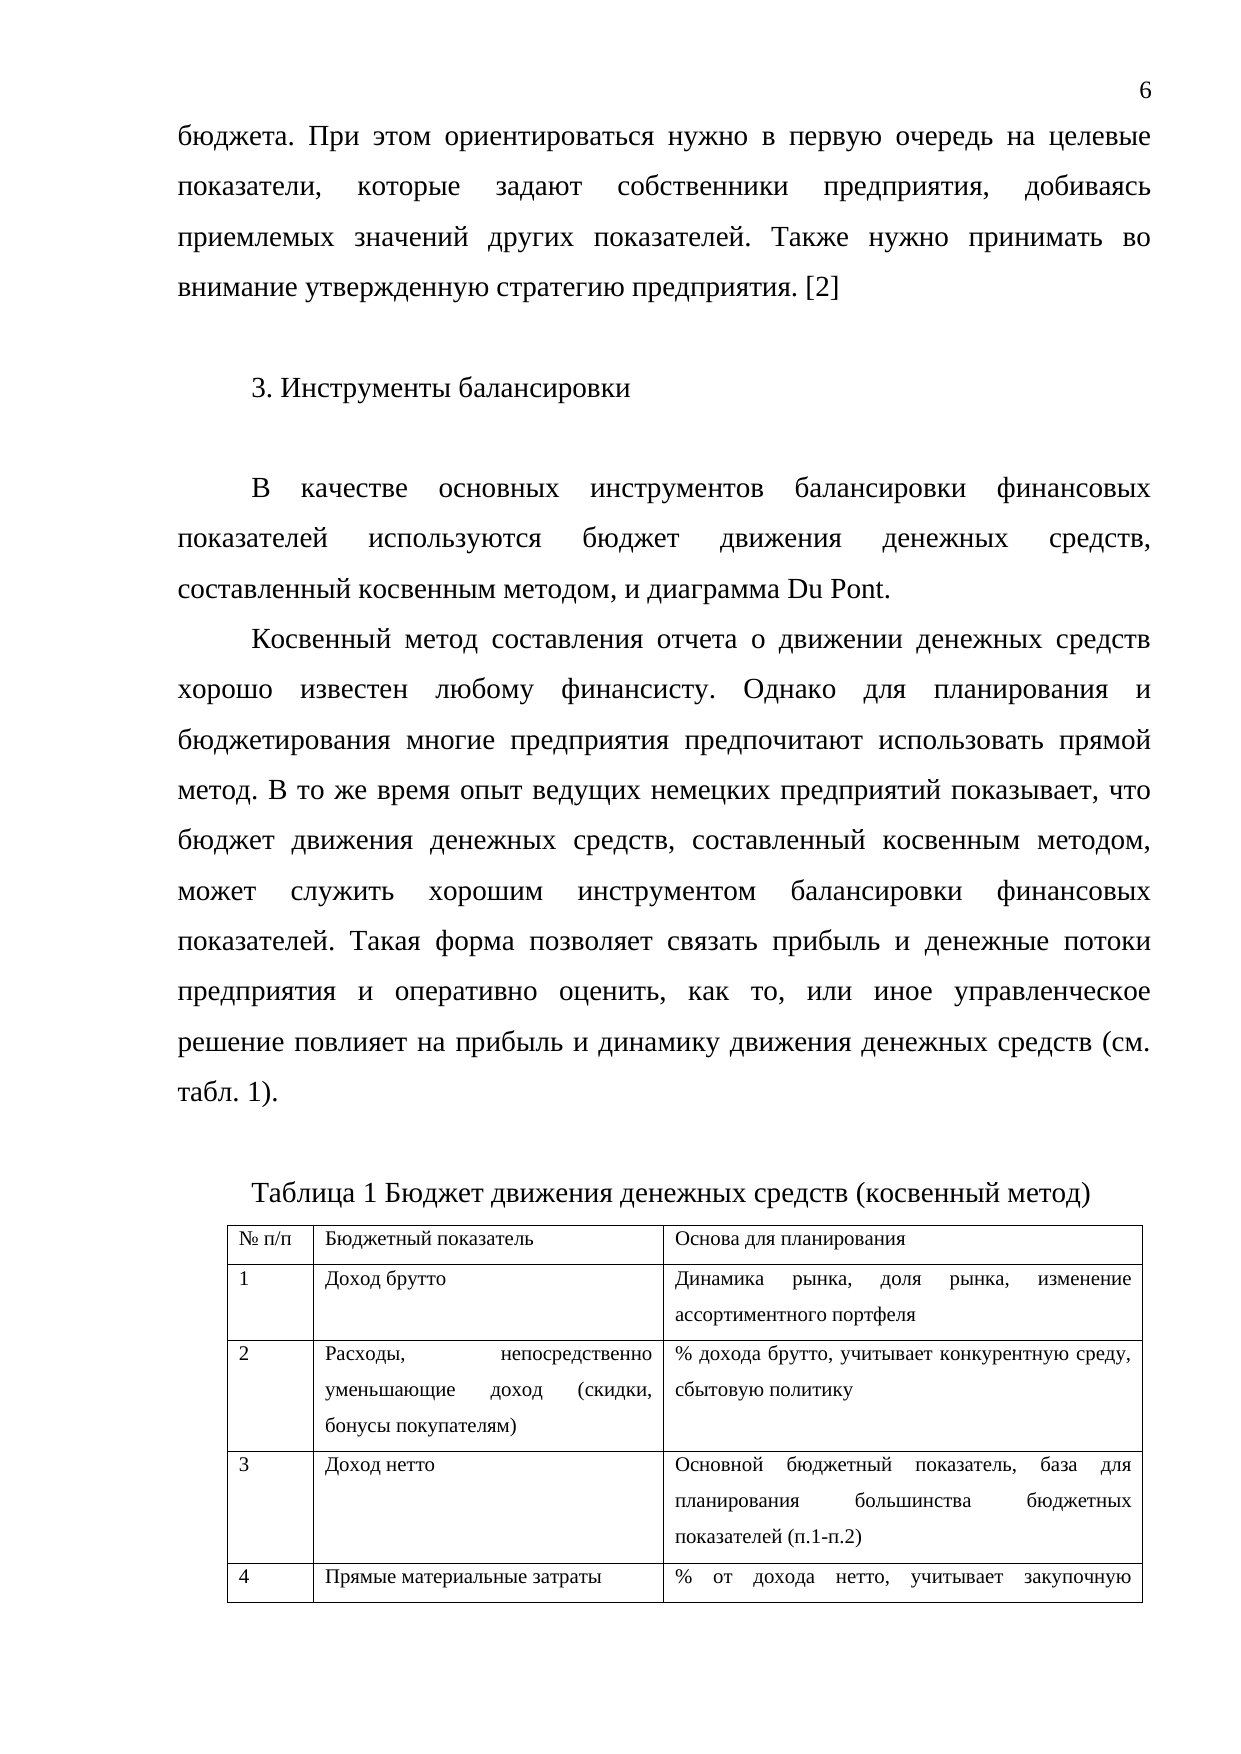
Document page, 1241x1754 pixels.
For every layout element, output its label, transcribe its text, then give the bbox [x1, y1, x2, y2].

text 3. Инструменты балансировки [177, 370, 1152, 403]
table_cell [664, 1564, 1142, 1602]
text В качестве основных инструментов балансировки финансовых показателей используются бюджет движения денежных средств, составленный косвенным методом, и диаграмма Du Pont. [177, 470, 1152, 604]
table_cell Основной бюджетный показатель, база для планирования большинства бюджетных показателей (п.1-п.2) [664, 1452, 1142, 1563]
table_cell Доход брутто [314, 1265, 663, 1340]
table_cell Динамика рынка, доля рынка, изменение ассортиментного портфеля [664, 1265, 1142, 1340]
table_cell 1 [228, 1265, 313, 1340]
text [177, 118, 1152, 303]
text Таблица 1 Бюджет движения денежных средств (косвенный метод) [177, 1175, 1152, 1208]
table_header Бюджетный показатель [314, 1226, 663, 1264]
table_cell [314, 1564, 663, 1602]
table_cell 2 [228, 1341, 313, 1451]
table_cell 4 [228, 1564, 313, 1602]
table_cell Доход нетто [314, 1452, 663, 1563]
table_cell % дохода брутто, учитывает конкурентную среду, сбытовую политику [664, 1341, 1142, 1451]
table_cell Расходы, непосредственно уменьшающие доход (скидки, бонусы покупателям) [314, 1341, 663, 1451]
table_cell 3 [228, 1452, 313, 1563]
text Косвенный метод составления отчета о движении денежных средств хорошо известен любому финансисту. Однако для планирования и бюджетирования многие предприятия предпочитают использовать прямой метод. В то же время опыт ведущих немецких предприятий показывает, что бюджет движения денежных средств, составленный косвенным методом, может служить хорошим инструментом балансировки финансовых показателей. Такая форма позволяет связать прибыль и денежные потоки предприятия и оперативно оценить, как то, или иное управленческое решение повлияет на прибыль и динамику движения денежных средств (см. табл. 1). [177, 621, 1152, 1108]
table_header № п/п [228, 1226, 313, 1264]
table_header Основа для планирования [664, 1226, 1142, 1264]
